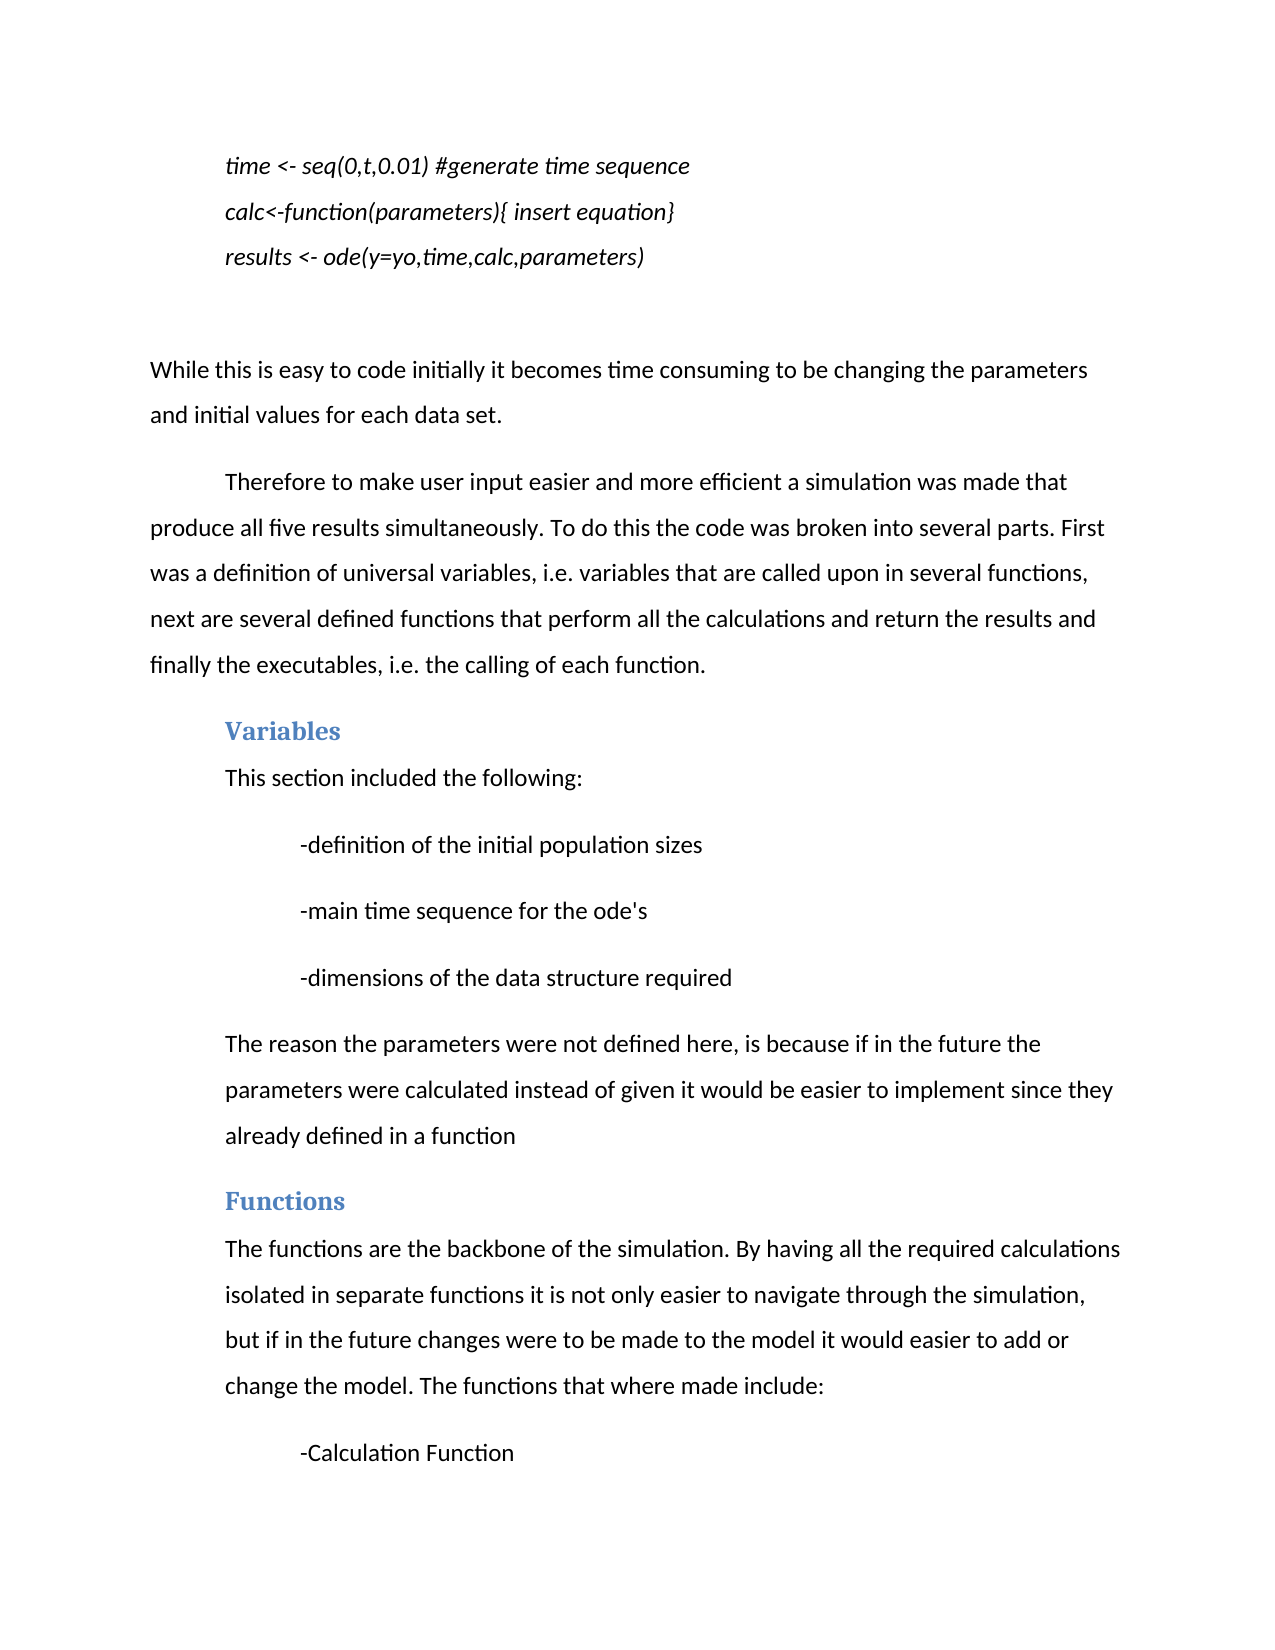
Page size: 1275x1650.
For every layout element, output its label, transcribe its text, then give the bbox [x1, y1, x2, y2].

text This section included the following: [225, 762, 1125, 793]
text -main time sequence for the ode's [300, 895, 1125, 926]
subtitle Variables [225, 716, 1125, 747]
text calc<-function(parameters){ insert equation} [225, 196, 1125, 226]
subtitle Functions [225, 1186, 1125, 1218]
text Therefore to make user input easier and more efficient a simulation was made that produce all five results simultaneously. To do this the code was broken into several parts. First was a definition of universal variables, i.e. variables that are called upon in several functions, next are several defined functions that perform all the calculations and return the results and finally the executables, i.e. the calling of each function. [150, 466, 1125, 679]
text -definition of the initial population sizes [300, 829, 1125, 859]
text The functions are the backbone of the simulation. By having all the required calculations isolated in separate functions it is not only easier to navigate through the simulation, but if in the future changes were to be made to the model it would easier to add or change the model. The functions that where made include: [225, 1233, 1125, 1401]
text The reason the parameters were not defined here, is because if in the future the parameters were calculated instead of given it would be easier to implement since they already defined in a function [225, 1028, 1125, 1150]
text -dimensions of the data structure required [300, 962, 1125, 992]
text results <- ode(y=yo,time,calc,parameters) [225, 241, 1125, 272]
text time <- seq(0,t,0.01) #generate time sequence [225, 150, 1125, 181]
text While this is easy to code initially it becomes time consuming to be changing the parameters and initial values for each data set. [150, 354, 1125, 430]
text -Calculation Function [300, 1437, 1125, 1467]
